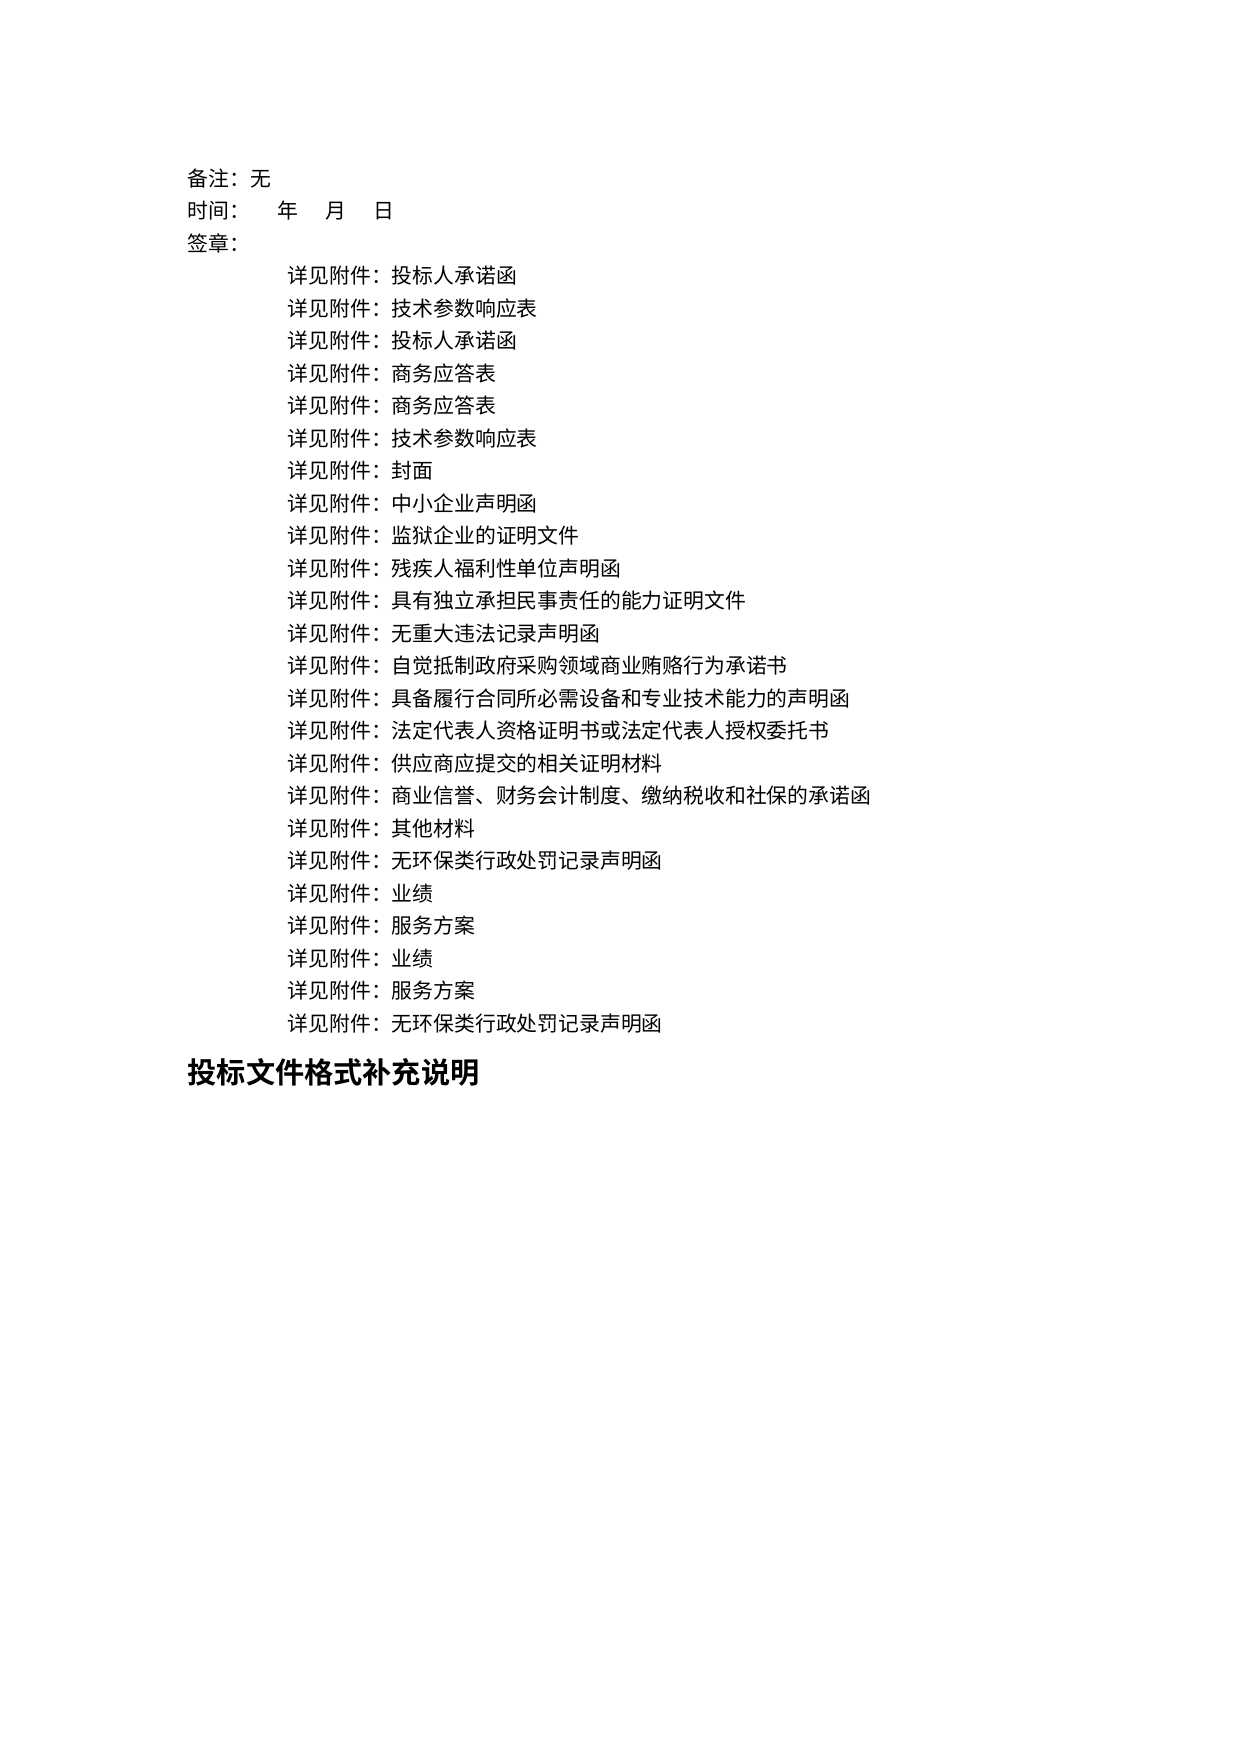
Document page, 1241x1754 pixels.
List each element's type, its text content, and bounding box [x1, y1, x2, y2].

text 详见附件：无环保类行政处罚记录声明函 [187, 844, 1053, 877]
text 详见附件：封面 [187, 454, 1053, 487]
text 详见附件：技术参数响应表 [187, 292, 1053, 324]
text 详见附件：业绩 [187, 877, 1053, 909]
text 详见附件：监狱企业的证明文件 [187, 519, 1053, 552]
text 详见附件：具有独立承担民事责任的能力证明文件 [187, 584, 1053, 617]
text 详见附件：自觉抵制政府采购领域商业贿赂行为承诺书 [187, 649, 1053, 682]
text 投标文件格式补充说明 [187, 1039, 1053, 1104]
text 备注：无 [187, 162, 1053, 194]
text 详见附件：技术参数响应表 [187, 422, 1053, 454]
text 详见附件：商务应答表 [187, 389, 1053, 422]
text 详见附件：商务应答表 [187, 357, 1053, 389]
text 详见附件：具备履行合同所必需设备和专业技术能力的声明函 [187, 682, 1053, 714]
text 签章： [187, 227, 1053, 259]
text 详见附件：残疾人福利性单位声明函 [187, 552, 1053, 584]
text 详见附件：供应商应提交的相关证明材料 [187, 747, 1053, 779]
text 时间： 年 月 日 [187, 194, 1053, 227]
text 详见附件：服务方案 [187, 909, 1053, 942]
text 详见附件：投标人承诺函 [187, 324, 1053, 357]
text 详见附件：服务方案 [187, 974, 1053, 1007]
text 详见附件：中小企业声明函 [187, 487, 1053, 519]
text 详见附件：法定代表人资格证明书或法定代表人授权委托书 [187, 714, 1053, 747]
text 详见附件：其他材料 [187, 812, 1053, 844]
text 详见附件：投标人承诺函 [187, 259, 1053, 292]
text 详见附件：无环保类行政处罚记录声明函 [187, 1007, 1053, 1039]
text 详见附件：业绩 [187, 942, 1053, 974]
text 详见附件：无重大违法记录声明函 [187, 617, 1053, 649]
text 详见附件：商业信誉、财务会计制度、缴纳税收和社保的承诺函 [187, 779, 1053, 812]
